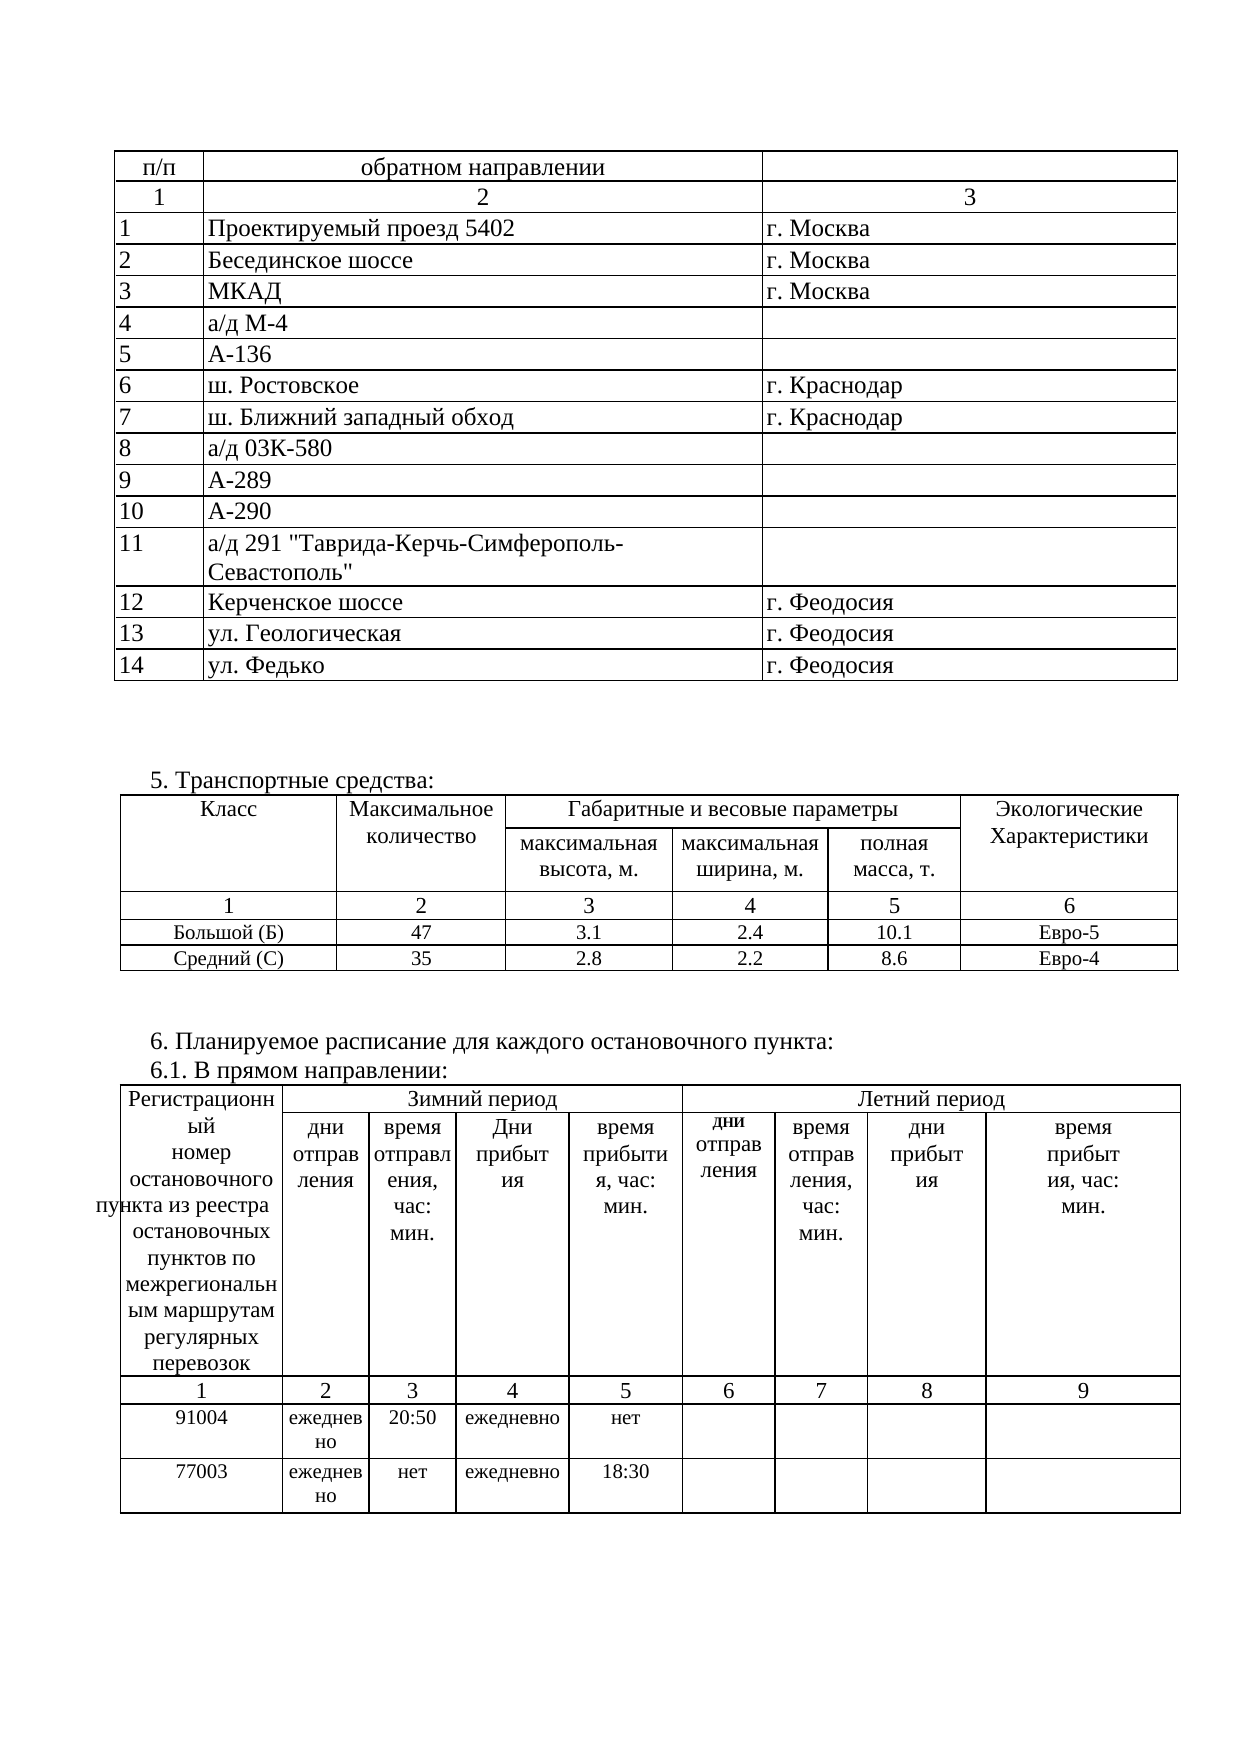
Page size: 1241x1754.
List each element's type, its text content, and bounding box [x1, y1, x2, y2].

table_cell ежедневно [283, 1459, 368, 1512]
table_header Экологические Характеристики [961, 796, 1177, 891]
table_cell 8.6 [829, 946, 960, 970]
table_cell 35 [337, 946, 505, 970]
table_cell А-290 [204, 497, 762, 526]
table_cell 9 [115, 465, 203, 495]
table_header Летний период [683, 1086, 1180, 1112]
table_cell дни прибыт ия [868, 1113, 985, 1375]
table_cell [763, 306, 1177, 338]
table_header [763, 152, 1177, 180]
table_cell 9 [987, 1377, 1180, 1403]
table_cell 2.4 [673, 920, 827, 944]
table_cell 2 [283, 1377, 368, 1403]
text 5. Транспортные средства: [150, 765, 1090, 794]
table_cell 10 [115, 496, 203, 526]
table_cell время отправл ения, час: мин. [370, 1113, 455, 1375]
table_cell [987, 1405, 1180, 1458]
table_cell 18:30 [570, 1459, 682, 1512]
table_cell ул. Федько [204, 650, 762, 680]
table_cell г. Феодосия [763, 648, 1177, 680]
table_cell время отправ ления, час: мин. [776, 1113, 867, 1375]
table_cell 7 [115, 402, 203, 432]
table_cell 4 [457, 1377, 568, 1403]
table_cell Проектируемый проезд 5402 [204, 213, 762, 243]
table_cell [776, 1459, 867, 1512]
table_cell ежедневно [457, 1405, 568, 1458]
table_cell 3 [115, 276, 203, 306]
table_cell г. Феодосия [763, 617, 1177, 648]
table_cell 91004 [121, 1405, 282, 1458]
table_cell время прибыти я, час: мин. [570, 1113, 682, 1375]
table_cell Дни прибыт ия [457, 1113, 568, 1375]
table_cell Евро-4 [961, 946, 1177, 970]
table_cell дни отправ ления [283, 1113, 368, 1375]
table_cell 11 [115, 528, 203, 585]
table_cell максимальная ширина, м. [673, 829, 827, 891]
table_cell г. Москва [763, 275, 1177, 306]
table_cell 5 [570, 1377, 682, 1403]
table_header Зимний период [283, 1086, 682, 1112]
table_cell г. Москва [763, 243, 1177, 275]
table_cell Средний (С) [121, 946, 336, 970]
table_cell [868, 1405, 985, 1458]
table_cell ежедневно [283, 1405, 368, 1458]
table_cell г. Краснодар [763, 401, 1177, 432]
table_cell ул. Геологическая [204, 618, 762, 648]
table_cell а/д 03К-580 [204, 434, 762, 463]
table_cell г. Москва [763, 212, 1177, 243]
table_cell полная масса, т. [829, 829, 960, 891]
table_cell ежедневно [457, 1459, 568, 1512]
table_header Максимальное количество [337, 796, 505, 891]
table_cell 12 [115, 586, 203, 617]
table_cell 2.8 [506, 946, 672, 970]
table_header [204, 152, 762, 180]
table_cell 6 [683, 1377, 774, 1403]
table_cell 20:50 [370, 1405, 455, 1458]
table_cell А-136 [204, 339, 762, 369]
table_cell [763, 526, 1177, 585]
table_cell 3.1 [506, 920, 672, 944]
text 6.1. В прямом направлении: [150, 1055, 1090, 1084]
table_cell а/д 291 "Таврида-Керчь-Симферополь-Севастополь" [204, 528, 762, 585]
table_cell [683, 1405, 774, 1458]
table_cell 8 [868, 1377, 985, 1403]
table_cell 8 [115, 433, 203, 463]
table_cell [763, 338, 1177, 369]
table_cell г. Краснодар [763, 369, 1177, 401]
table_header Класс [121, 796, 336, 891]
table_cell 10.1 [829, 920, 960, 944]
table_cell 1 [115, 181, 203, 212]
table_cell А-289 [204, 465, 762, 495]
table_cell нет [570, 1405, 682, 1458]
table_cell 5 [829, 892, 960, 918]
table_cell 6 [961, 892, 1177, 918]
table_cell 13 [115, 618, 203, 648]
table_cell ДНИ отправ ления [683, 1113, 774, 1375]
table_cell [776, 1405, 867, 1458]
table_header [121, 1086, 282, 1375]
table_header Габаритные и весовые параметры [506, 796, 960, 827]
table_cell максимальная высота, м. [506, 829, 672, 891]
table_cell Бесединское шоссе [204, 245, 762, 275]
table_cell 1 [115, 213, 203, 243]
table_cell время прибыт ия, час: мин. [987, 1113, 1180, 1375]
text 6. Планируемое расписание для каждого остановочного пункта: [150, 1026, 1090, 1055]
table_cell г. Феодосия [763, 585, 1177, 617]
table_cell 2 [115, 244, 203, 275]
table_cell [763, 432, 1177, 463]
table_cell [987, 1459, 1180, 1512]
table_cell 1 [121, 1377, 282, 1403]
table_cell нет [370, 1459, 455, 1512]
table_cell 2.2 [673, 946, 827, 970]
table_cell Евро-5 [961, 920, 1177, 944]
table_cell [868, 1459, 985, 1512]
table_cell [683, 1459, 774, 1512]
table_cell Большой (Б) [121, 920, 336, 944]
table_cell 6 [115, 370, 203, 401]
table_cell а/д М-4 [204, 308, 762, 338]
table_cell [763, 495, 1177, 526]
table_cell ш. Ближний западный обход [204, 402, 762, 432]
table_cell 2 [337, 892, 505, 918]
table_cell 14 [115, 649, 203, 680]
table_cell 4 [673, 892, 827, 918]
table_cell [763, 464, 1177, 495]
table_cell Керченское шоссе [204, 587, 762, 617]
table_cell ш. Ростовское [204, 371, 762, 401]
table_cell 3 [763, 180, 1177, 212]
table_cell 47 [337, 920, 505, 944]
table_cell 77003 [121, 1459, 282, 1512]
table_cell 3 [370, 1377, 455, 1403]
table_cell 1 [121, 892, 336, 918]
table_cell МКАД [204, 276, 762, 306]
table_cell 2 [204, 182, 762, 212]
table_cell 5 [115, 339, 203, 369]
table_cell 7 [776, 1377, 867, 1403]
table_cell 3 [506, 892, 672, 918]
table_header N п/п [115, 152, 203, 180]
table_cell 4 [115, 307, 203, 338]
